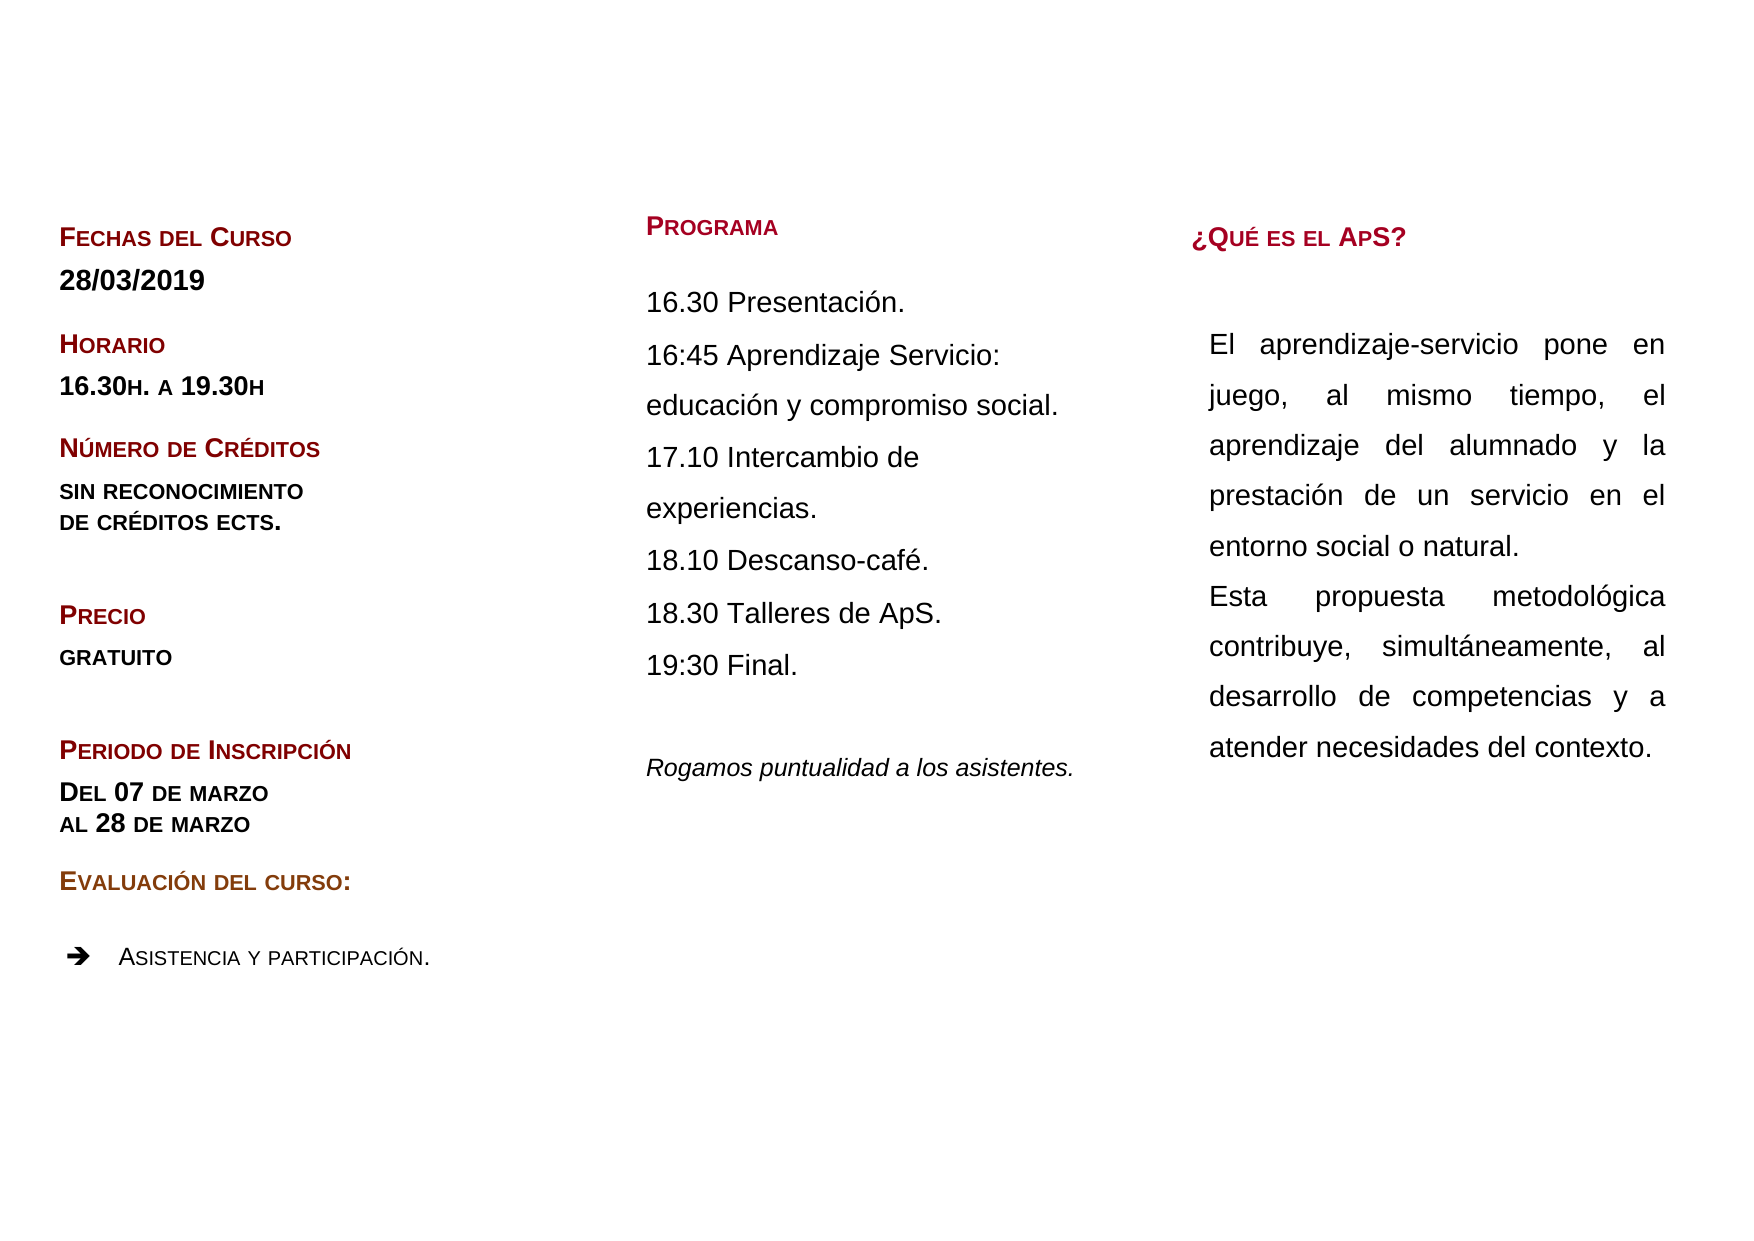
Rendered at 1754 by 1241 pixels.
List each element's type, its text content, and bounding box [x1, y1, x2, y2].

text 28/03/2019 [59, 263, 575, 297]
text Precio [59, 599, 575, 630]
text Fechas del Curso [59, 221, 575, 253]
text sin reconocimiento [59, 474, 575, 505]
text Evaluación del curso: [59, 865, 575, 896]
text Periodo de Inscripción [59, 734, 575, 765]
text Horario [59, 328, 575, 359]
text Del 07 de marzo [59, 776, 575, 807]
text Programa [646, 210, 1120, 242]
text 16.30h. a 19.30h [59, 369, 575, 401]
text de créditos ects. [59, 505, 575, 536]
list Asistencia y participación. [36, 942, 575, 971]
text Número de Créditos [59, 432, 575, 463]
text 18.30 Talleres de ApS. [646, 596, 1090, 629]
text El aprendizaje-servicio pone en juego, al mismo tiempo, el aprendizaje del alumnado y la prestación de un servicio en el entorno social o natural. [1209, 327, 1666, 562]
text 16.30 Presentación. [646, 285, 1090, 319]
text ¿Qué es el ApS? [1191, 221, 1666, 253]
text Rogamos puntualidad a los asistentes. [646, 753, 1090, 782]
text 17.10 Intercambio de experiencias. [646, 441, 1090, 524]
text 19:30 Final. [646, 648, 1090, 682]
text 18.10 Descanso-café. [646, 543, 1090, 577]
text al 28 de marzo [59, 807, 575, 838]
text gratuito [59, 640, 575, 672]
text 16:45 Aprendizaje Servicio: educación y compromiso social. [646, 338, 1090, 422]
text Esta propuesta metodológica contribuye, simultáneamente, al desarrollo de competencias y a atender necesidades del contexto. [1209, 579, 1666, 763]
